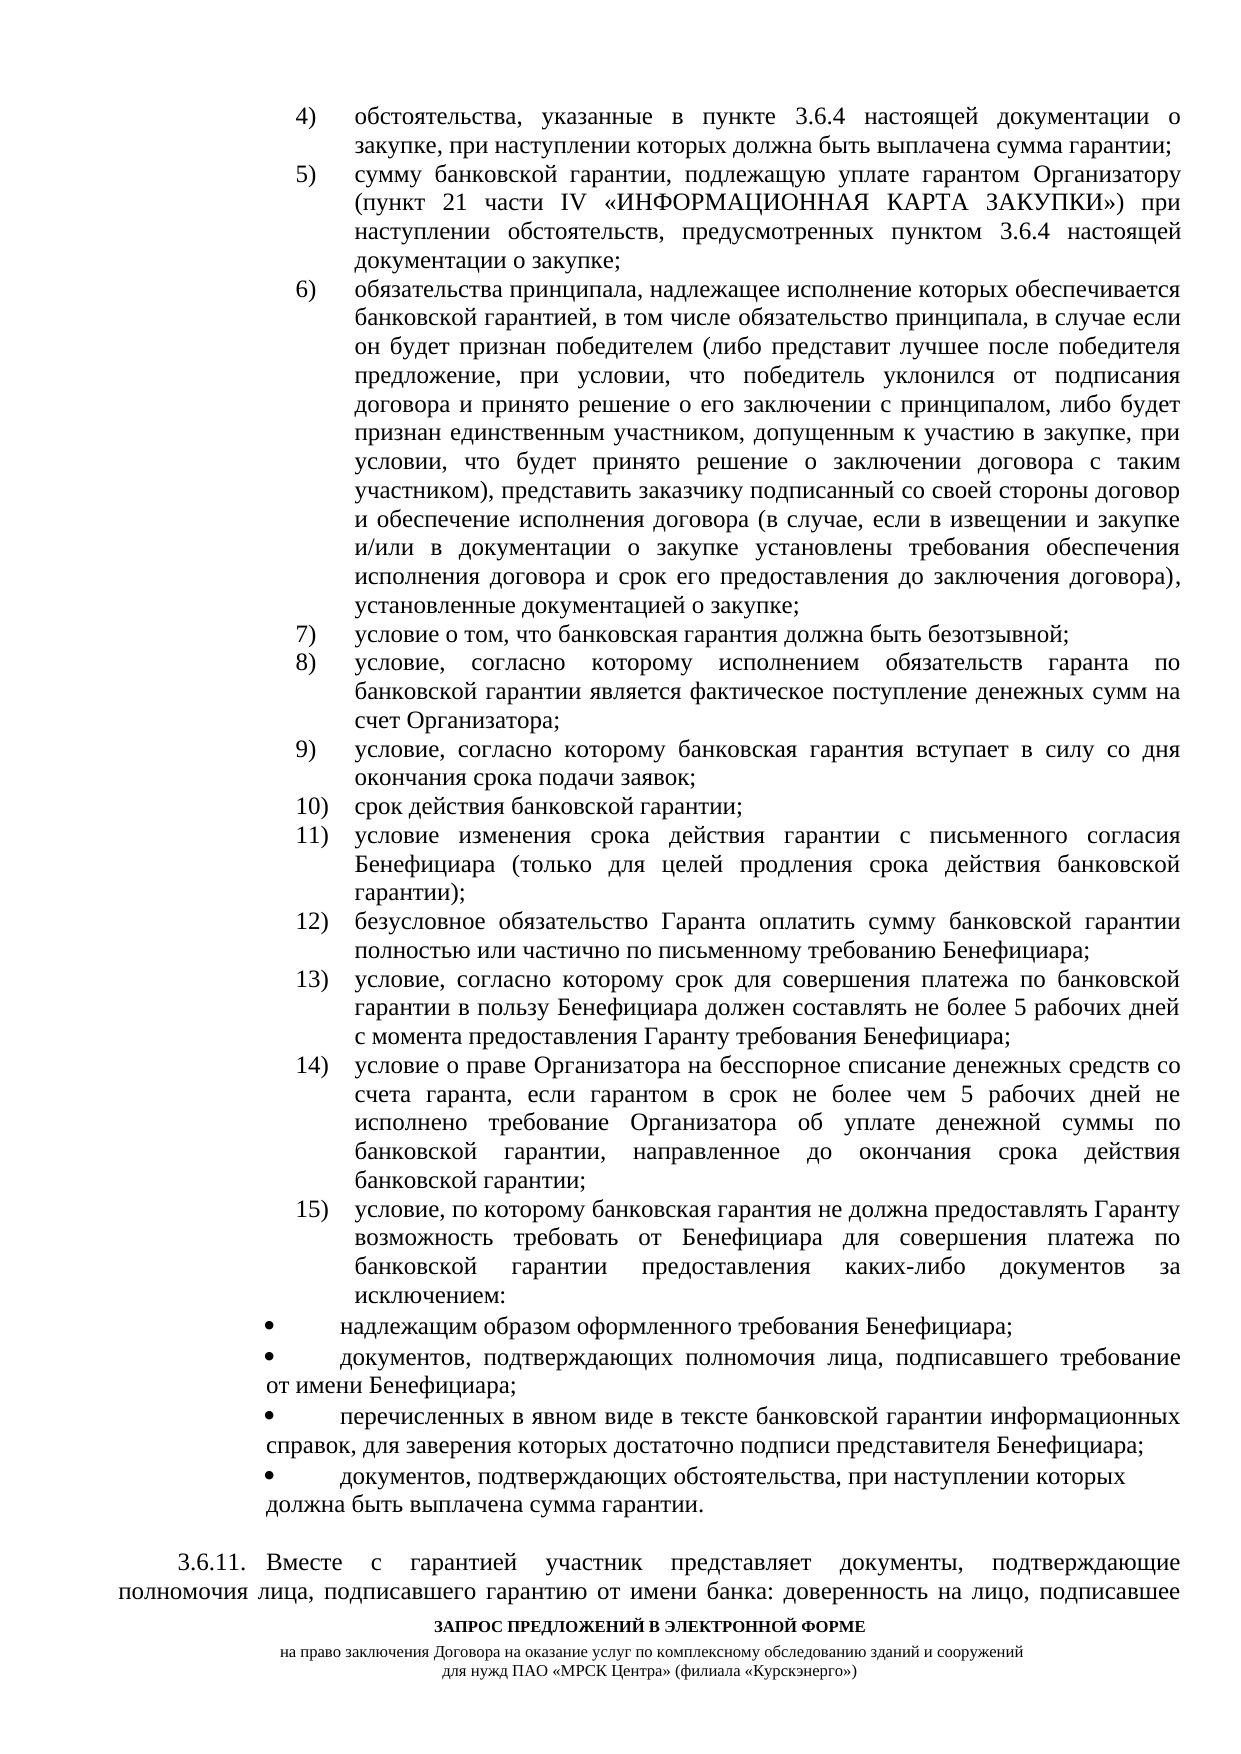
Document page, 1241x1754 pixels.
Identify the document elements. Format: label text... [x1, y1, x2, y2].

list условие изменения срока действия гарантии с письменного согласия Бенефициара (только для целей продления срока действия банковской гарантии); [295, 820, 1181, 906]
list обстоятельства, указанные в пункте 3.6.4 настоящей документации о закупке, при наступлении которых должна быть выплачена сумма гарантии; [295, 101, 1181, 159]
list документов, подтверждающих полномочия лица, подписавшего требование от имени Бенефициара; [265, 1342, 1181, 1399]
list условие о том, что банковская гарантия должна быть безотзывной; [295, 619, 1181, 647]
list срок действия банковской гарантии; [295, 791, 1181, 820]
list сумму банковской гарантии, подлежащую уплате гарантом Организатору (пункт 21 части IV «ИНФОРМАЦИОННАЯ КАРТА ЗАКУПКИ») при наступлении обстоятельств, предусмотренных пунктом 3.6.4 настоящей документации о закупке; [295, 159, 1181, 274]
list надлежащим образом оформленного требования Бенефициара; [265, 1311, 1181, 1339]
list перечисленных в явном виде в тексте банковской гарантии информационных справок, для заверения которых достаточно подписи представителя Бенефициара; [265, 1401, 1181, 1459]
list документов, подтверждающих обстоятельства, при наступлении которых должна быть выплачена сумма гарантии. [265, 1461, 1181, 1518]
list обязательства принципала, надлежащее исполнение которых обеспечивается банковской гарантией, в том числе обязательство принципала, в случае если он будет признан победителем (либо представит лучшее после победителя предложение, при условии, что победитель уклонился от подписания договора и принято решение о его заключении с принципалом, либо будет признан единственным участником, допущенным к участию в закупке, при условии, что будет принято решение о заключении договора с таким участником), представить заказчику подписанный со своей стороны договор и обеспечение исполнения договора (в случае, если в извещении и закупке и/или в документации о закупке установлены требования обеспечения исполнения договора и срок его предоставления до заключения договора), установленные документацией о закупке; [295, 274, 1181, 619]
list условие, по которому банковская гарантия не должна предоставлять Гаранту возможность требовать от Бенефициара для совершения платежа по банковской гарантии предоставления каких-либо документов за исключением: [295, 1194, 1181, 1309]
list безусловное обязательство Гаранта оплатить сумму банковской гарантии полностью или частично по письменному требованию Бенефициара; [295, 906, 1181, 964]
list условие, согласно которому исполнением обязательств гаранта по банковской гарантии является фактическое поступление денежных сумм на счет Организатора; [295, 647, 1181, 734]
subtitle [118, 1547, 1181, 1604]
list условие, согласно которому срок для совершения платежа по банковской гарантии в пользу Бенефициара должен составлять не более 5 рабочих дней с момента предоставления Гаранту требования Бенефициара; [295, 964, 1181, 1050]
list условие, согласно которому банковская гарантия вступает в силу со дня окончания срока подачи заявок; [295, 734, 1181, 791]
list условие о праве Организатора на бесспорное списание денежных средств со счета гаранта, если гарантом в срок не более чем 5 рабочих дней не исполнено требование Организатора об уплате денежной суммы по банковской гарантии, направленное до окончания срока действия банковской гарантии; [295, 1050, 1181, 1194]
